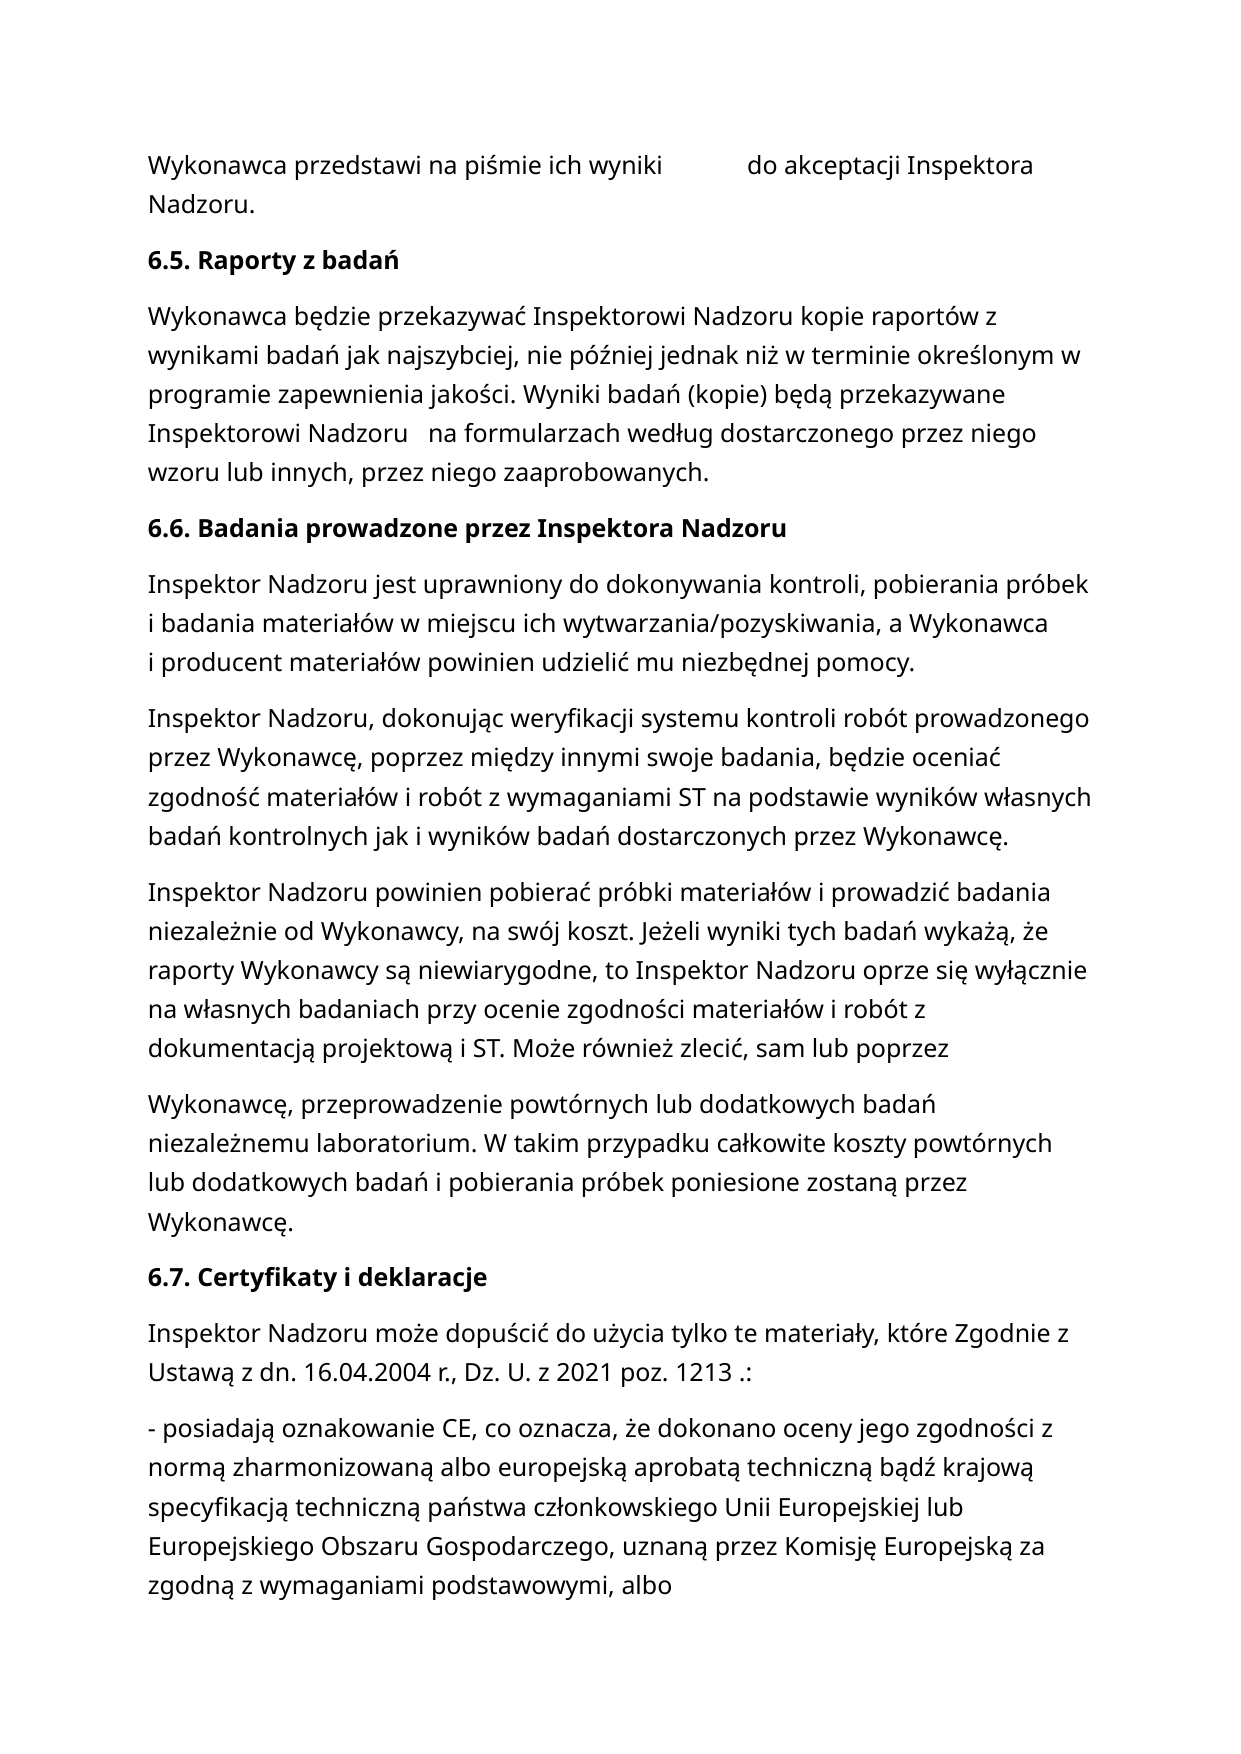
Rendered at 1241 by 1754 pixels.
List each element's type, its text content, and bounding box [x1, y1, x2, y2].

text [148, 148, 1093, 221]
text Wykonawcę, przeprowadzenie powtórnych lub dodatkowych badań niezależnemu laboratorium. W takim przypadku całkowite koszty powtórnych lub dodatkowych badań i pobierania próbek poniesione zostaną przez Wykonawcę. [148, 1087, 1093, 1238]
text Wykonawca będzie przekazywać Inspektorowi Nadzoru kopie raportów z wynikami badań jak najszybciej, nie później jednak niż w terminie określonym w programie zapewnienia jakości. Wyniki badań (kopie) będą przekazywane Inspektorowi Nadzoru na formularzach według dostarczonego przez niego wzoru lub innych, przez niego zaaprobowanych. [148, 298, 1093, 489]
text Inspektor Nadzoru powinien pobierać próbki materiałów i prowadzić badania niezależnie od Wykonawcy, na swój koszt. Jeżeli wyniki tych badań wykażą, że raporty Wykonawcy są niewiarygodne, to Inspektor Nadzoru oprze się wyłącznie na własnych badaniach przy ocenie zgodności materiałów i robót z dokumentacją projektową i ST. Może również zlecić, sam lub poprzez [148, 874, 1093, 1065]
text Inspektor Nadzoru jest uprawniony do dokonywania kontroli, pobierania próbek i badania materiałów w miejscu ich wytwarzania/pozyskiwania, a Wykonawca i producent materiałów powinien udzielić mu niezbędnej pomocy. [148, 567, 1093, 679]
text - posiadają oznakowanie CE, co oznacza, że dokonano oceny jego zgodności z normą zharmonizowaną albo europejską aprobatą techniczną bądź krajową specyfikacją techniczną państwa członkowskiego Unii Europejskiej lub Europejskiego Obszaru Gospodarczego, uznaną przez Komisję Europejską za zgodną z wymaganiami podstawowymi, albo [148, 1411, 1093, 1602]
text 6.6. Badania prowadzone przez Inspektora Nadzoru [148, 511, 1093, 545]
text Inspektor Nadzoru może dopuścić do użycia tylko te materiały, które Zgodnie z Ustawą z dn. 16.04.2004 r., Dz. U. z 2021 poz. 1213 .: [148, 1316, 1093, 1389]
text 6.7. Certyfikaty i deklaracje [148, 1260, 1093, 1294]
text Inspektor Nadzoru, dokonując weryfikacji systemu kontroli robót prowadzonego przez Wykonawcę, poprzez między innymi swoje badania, będzie oceniać zgodność materiałów i robót z wymaganiami ST na podstawie wyników własnych badań kontrolnych jak i wyników badań dostarczonych przez Wykonawcę. [148, 701, 1093, 852]
text 6.5. Raporty z badań [148, 243, 1093, 277]
